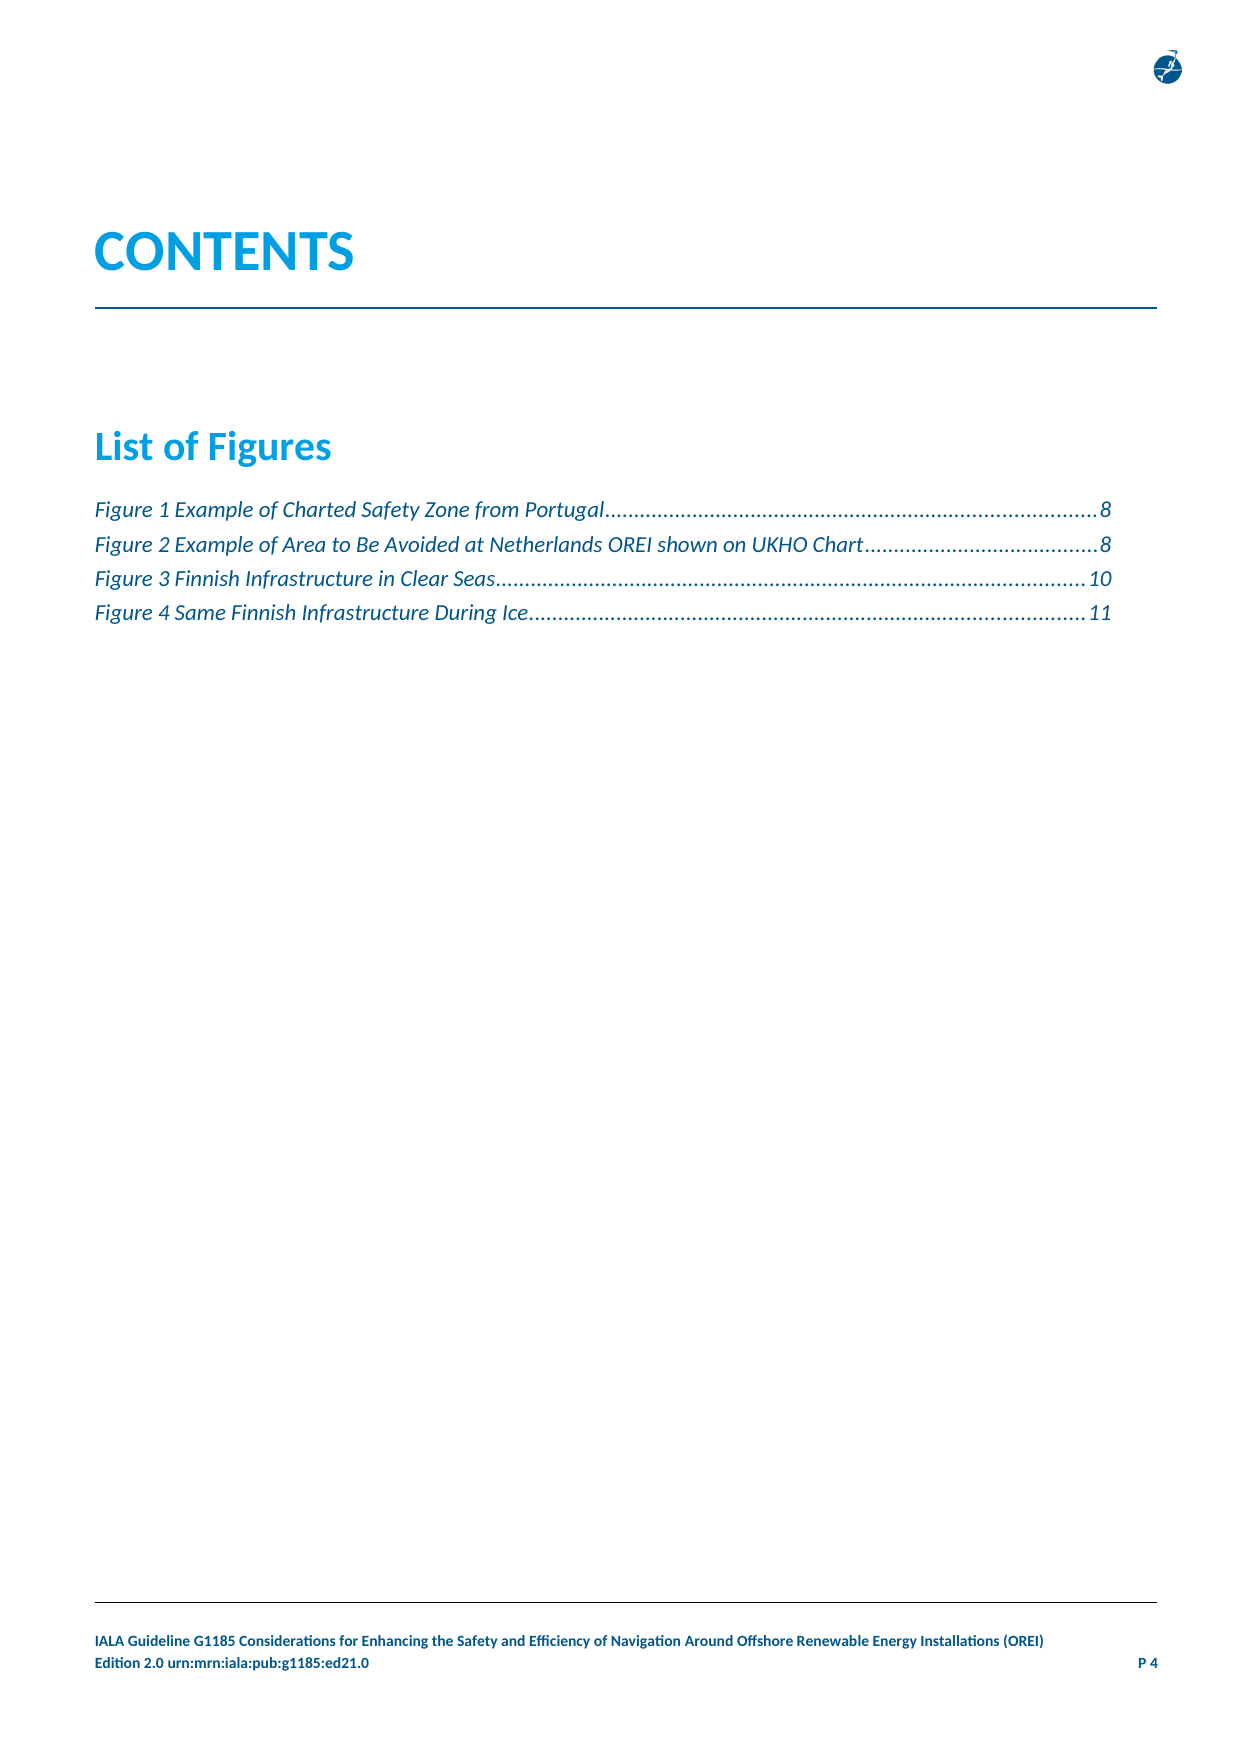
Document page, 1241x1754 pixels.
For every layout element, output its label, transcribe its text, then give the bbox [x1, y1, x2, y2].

picture [1122, 0, 1241, 119]
text Figure 1 Example of Charted Safety Zone from Portugal 8 [94, 495, 1113, 523]
text Figure 2 Example of Area to Be Avoided at Netherlands OREI shown on UKHO Chart 8 [94, 530, 1113, 558]
text Figure 3 Finnish Infrastructure in Clear Seas 10 [94, 564, 1113, 592]
text Figure 4 Same Finnish Infrastructure During Ice 11 [94, 598, 1113, 626]
list List of Figures [94, 419, 1157, 470]
